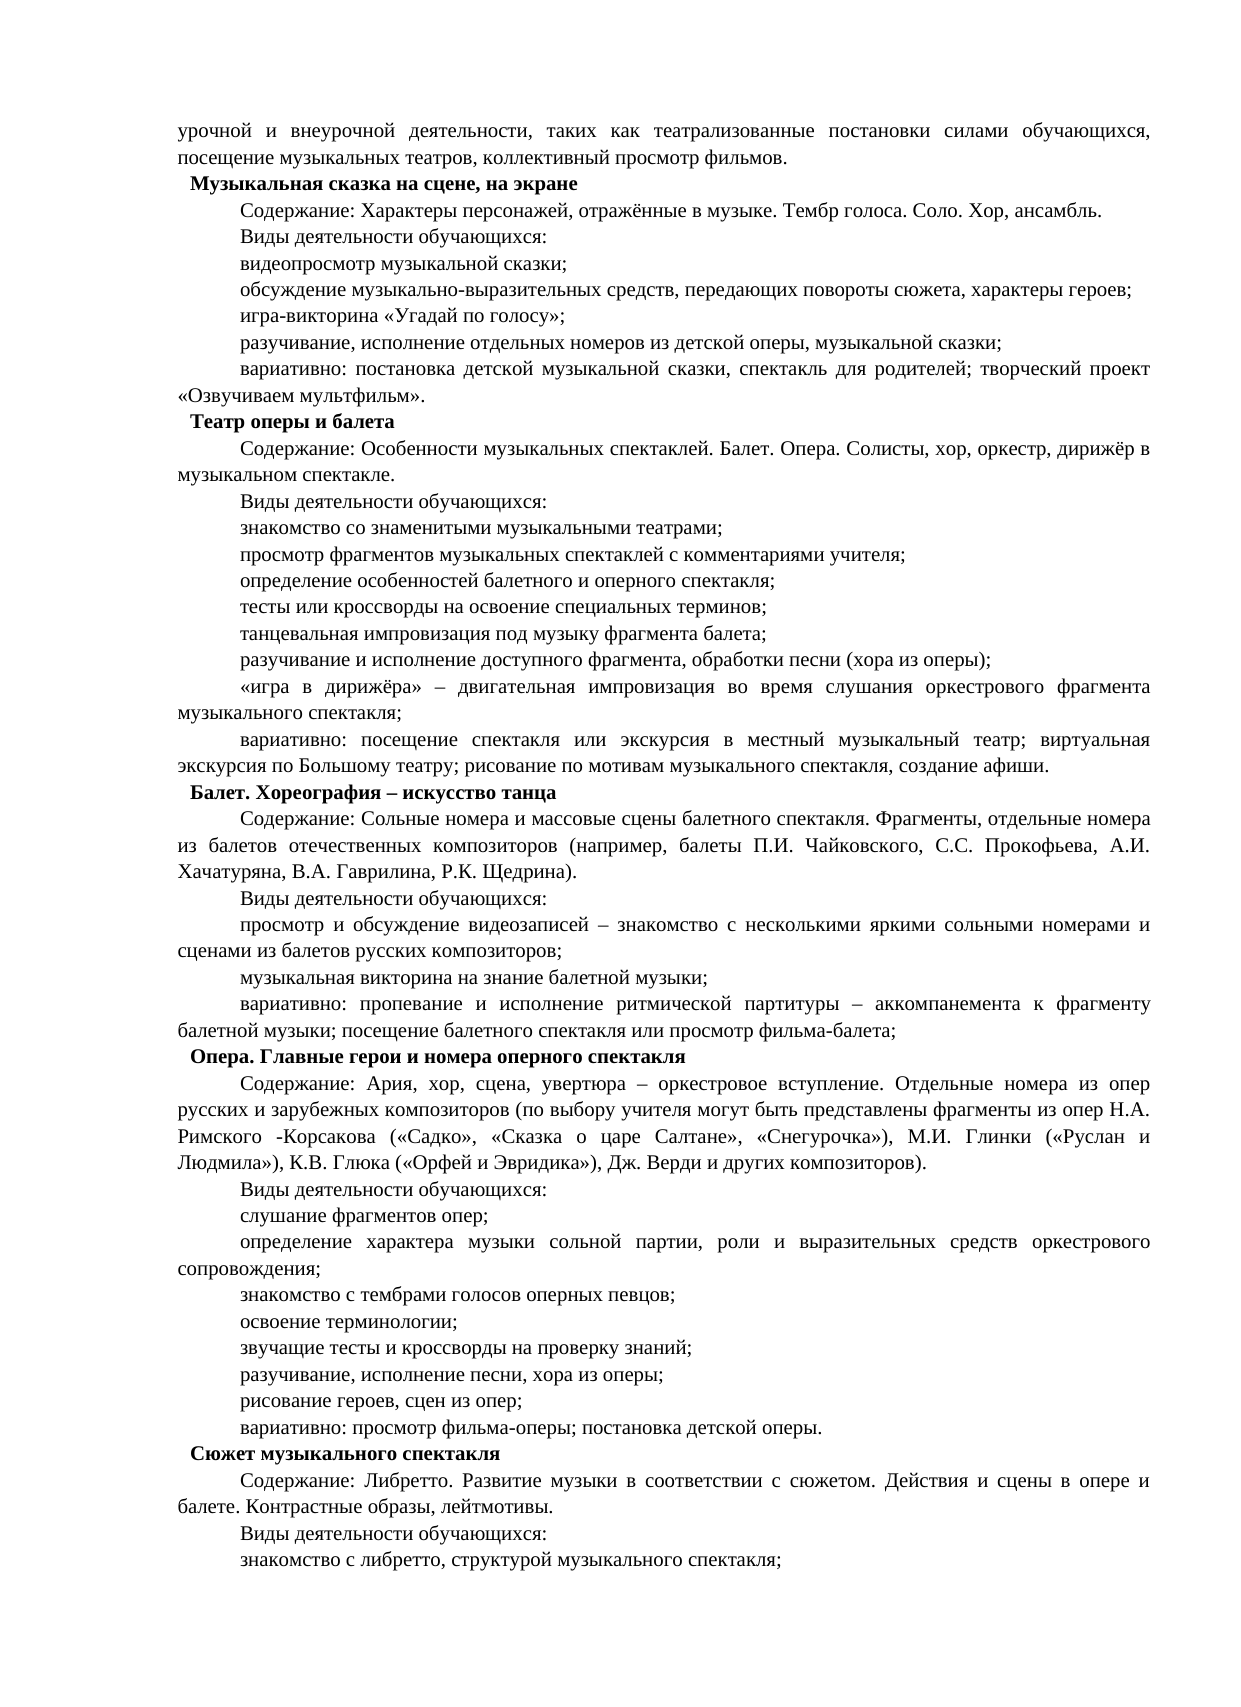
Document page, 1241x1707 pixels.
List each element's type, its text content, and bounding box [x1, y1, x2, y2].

text просмотр и обсуждение видеозаписей – знакомство с несколькими яркими сольными номерами и сценами из балетов русских композиторов; [177, 912, 1152, 962]
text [177, 118, 1152, 169]
text определение характера музыки сольной партии, роли и выразительных средств оркестрового сопровождения; [177, 1229, 1152, 1280]
text Виды деятельности обучающихся: [177, 1176, 1152, 1201]
text Виды деятельности обучающихся: [177, 488, 1152, 513]
text обсуждение музыкально-выразительных средств, передающих повороты сюжета, характеры героев; [177, 277, 1152, 301]
text звучащие тесты и кроссворды на проверку знаний; [177, 1335, 1152, 1359]
text Содержание: Либретто. Развитие музыки в соответствии с сюжетом. Действия и сцены в опере и балете. Контрастные образы, лейтмотивы. [177, 1467, 1152, 1518]
text Виды деятельности обучающихся: [177, 224, 1152, 248]
text Музыкальная сказка на сцене, на экране [190, 171, 1152, 195]
text игра-викторина «Угадай по голосу»; [177, 303, 1152, 327]
text Опера. Главные герои и номера оперного спектакля [190, 1044, 1152, 1068]
text разучивание, исполнение отдельных номеров из детской оперы, музыкальной сказки; [177, 330, 1152, 354]
text «игра в дирижёра» – двигательная импровизация во время слушания оркестрового фрагмента музыкального спектакля; [177, 674, 1152, 724]
text просмотр фрагментов музыкальных спектаклей с комментариями учителя; [177, 541, 1152, 566]
text рисование героев, сцен из опер; [177, 1388, 1152, 1412]
text Балет. Хореография – искусство танца [190, 779, 1152, 804]
text слушание фрагментов опер; [177, 1203, 1152, 1227]
text танцевальная импровизация под музыку фрагмента балета; [177, 621, 1152, 645]
text вариативно: постановка детской музыкальной сказки, спектакль для родителей; творческий проект «Озвучиваем мультфильм». [177, 356, 1152, 407]
text вариативно: пропевание и исполнение ритмической партитуры – аккомпанемента к фрагменту балетной музыки; посещение балетного спектакля или просмотр фильма-балета; [177, 991, 1152, 1042]
text знакомство с тембрами голосов оперных певцов; [177, 1282, 1152, 1306]
text Содержание: Сольные номера и массовые сцены балетного спектакля. Фрагменты, отдельные номера из балетов отечественных композиторов (например, балеты П.И. Чайковского, С.С. Прокофьева, А.И. Хачатуряна, В.А. Гаврилина, Р.К. Щедрина). [177, 806, 1152, 883]
text Содержание: Особенности музыкальных спектаклей. Балет. Опера. Солисты, хор, оркестр, дирижёр в музыкальном спектакле. [177, 436, 1152, 486]
text Виды деятельности обучающихся: [177, 1520, 1152, 1544]
text вариативно: посещение спектакля или экскурсия в местный музыкальный театр; виртуальная экскурсия по Большому театру; рисование по мотивам музыкального спектакля, создание афиши. [177, 727, 1152, 777]
text знакомство со знаменитыми музыкальными театрами; [177, 515, 1152, 539]
text разучивание, исполнение песни, хора из оперы; [177, 1362, 1152, 1386]
text знакомство с либретто, структурой музыкального спектакля; [177, 1547, 1152, 1571]
text освоение терминологии; [177, 1309, 1152, 1333]
text вариативно: просмотр фильма-оперы; постановка детской оперы. [177, 1414, 1152, 1439]
text Содержание: Ария, хор, сцена, увертюра – оркестровое вступление. Отдельные номера из опер русских и зарубежных композиторов (по выбору учителя могут быть представлены фрагменты из опер Н.А. Римского -Корсакова («Садко», «Сказка о царе Салтане», «Снегурочка»), М.И. Глинки («Руслан и Людмила»), К.В. Глюка («Орфей и Эвридика»), Дж. Верди и других композиторов). [177, 1071, 1152, 1174]
text определение особенностей балетного и оперного спектакля; [177, 568, 1152, 592]
text Содержание: Характеры персонажей, отражённые в музыке. Тембр голоса. Соло. Хор, ансамбль. [177, 197, 1152, 222]
text видеопросмотр музыкальной сказки; [177, 250, 1152, 274]
text музыкальная викторина на знание балетной музыки; [177, 965, 1152, 989]
text Виды деятельности обучающихся: [177, 885, 1152, 909]
text разучивание и исполнение доступного фрагмента, обработки песни (хора из оперы); [177, 647, 1152, 671]
text Сюжет музыкального спектакля [190, 1441, 1152, 1465]
text тесты или кроссворды на освоение специальных терминов; [177, 594, 1152, 618]
text Театр оперы и балета [190, 409, 1152, 433]
